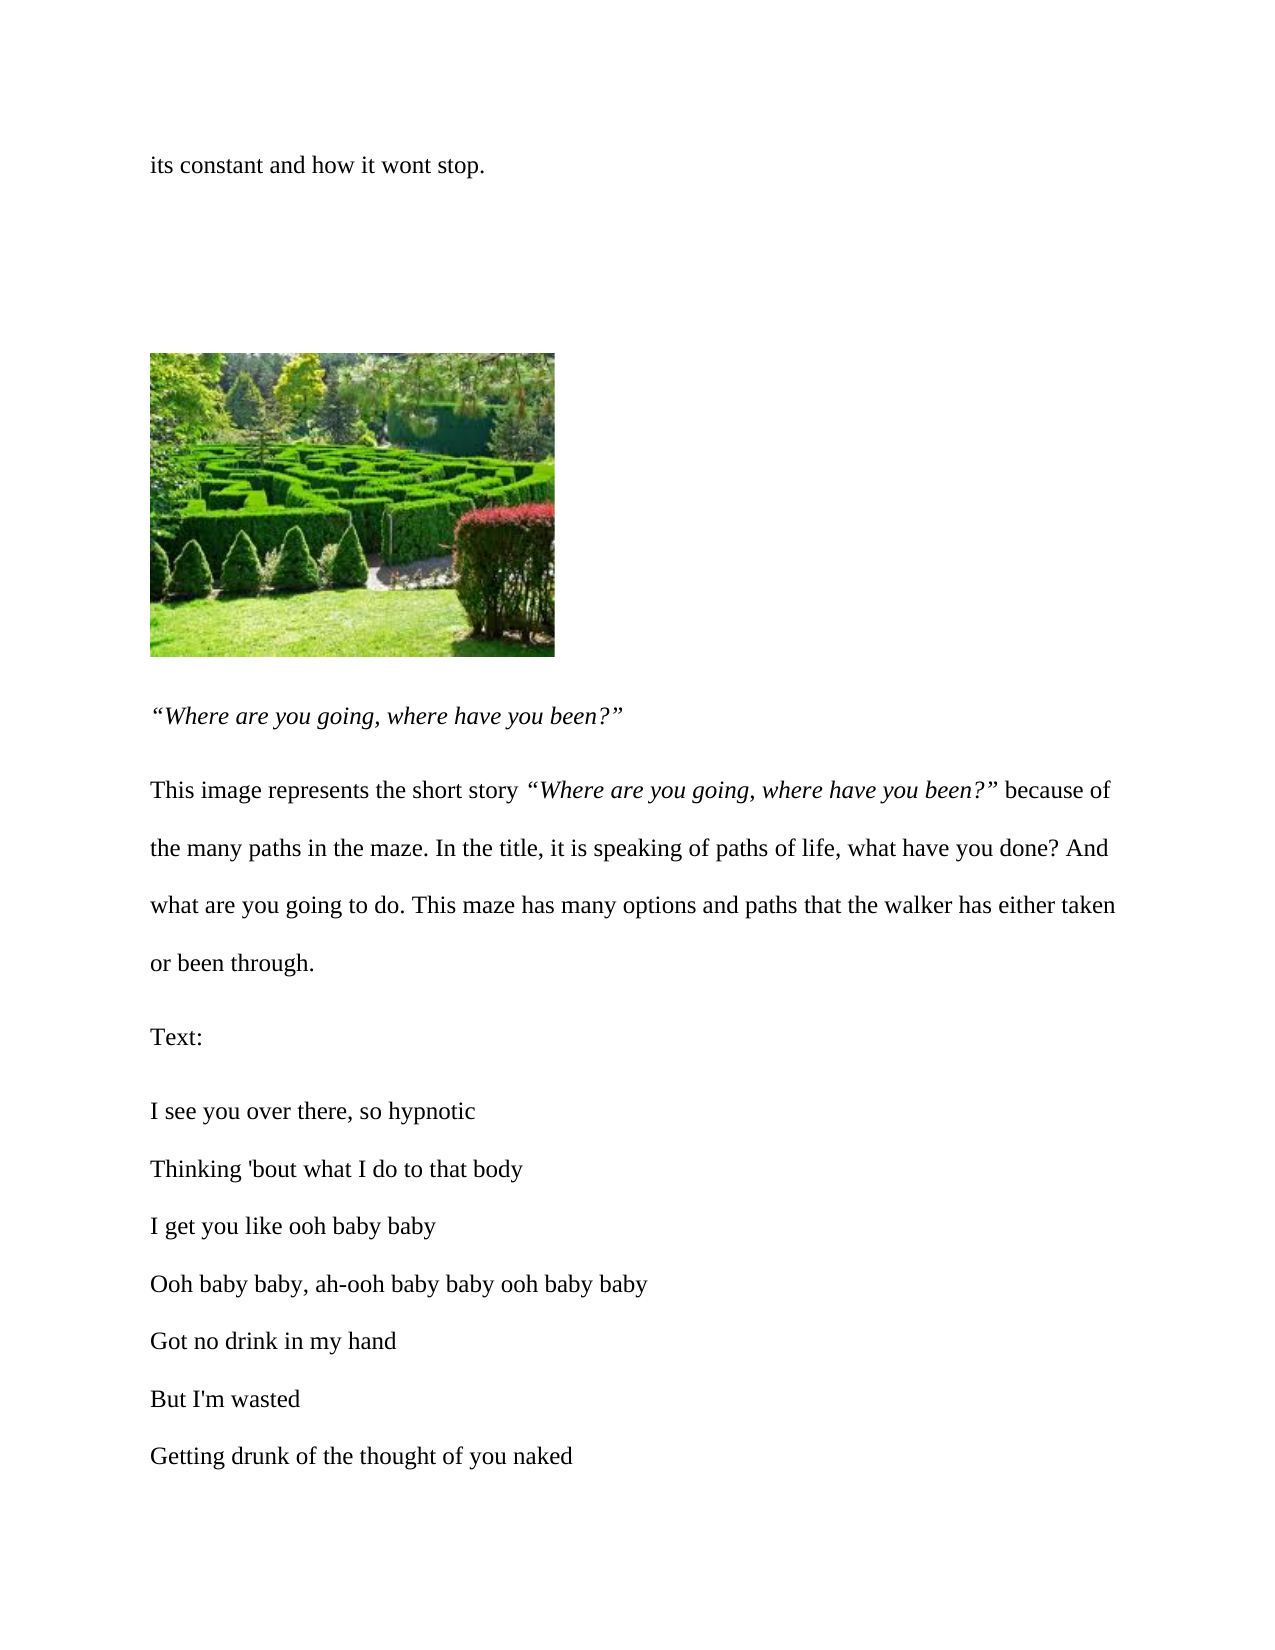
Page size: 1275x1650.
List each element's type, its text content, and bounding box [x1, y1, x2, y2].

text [150, 1096, 1125, 1470]
text This image represents the short story “Where are you going, where have you been?” because of the many paths in the maze. In the title, it is speaking of paths of life, what have you done? And what are you going to do. This maze has many options and paths that the walker has either taken or been through. [150, 776, 1125, 977]
text Text: [150, 1022, 1125, 1051]
text “Where are you going, where have you been?” [150, 701, 1125, 730]
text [150, 150, 1125, 235]
picture [150, 353, 555, 657]
